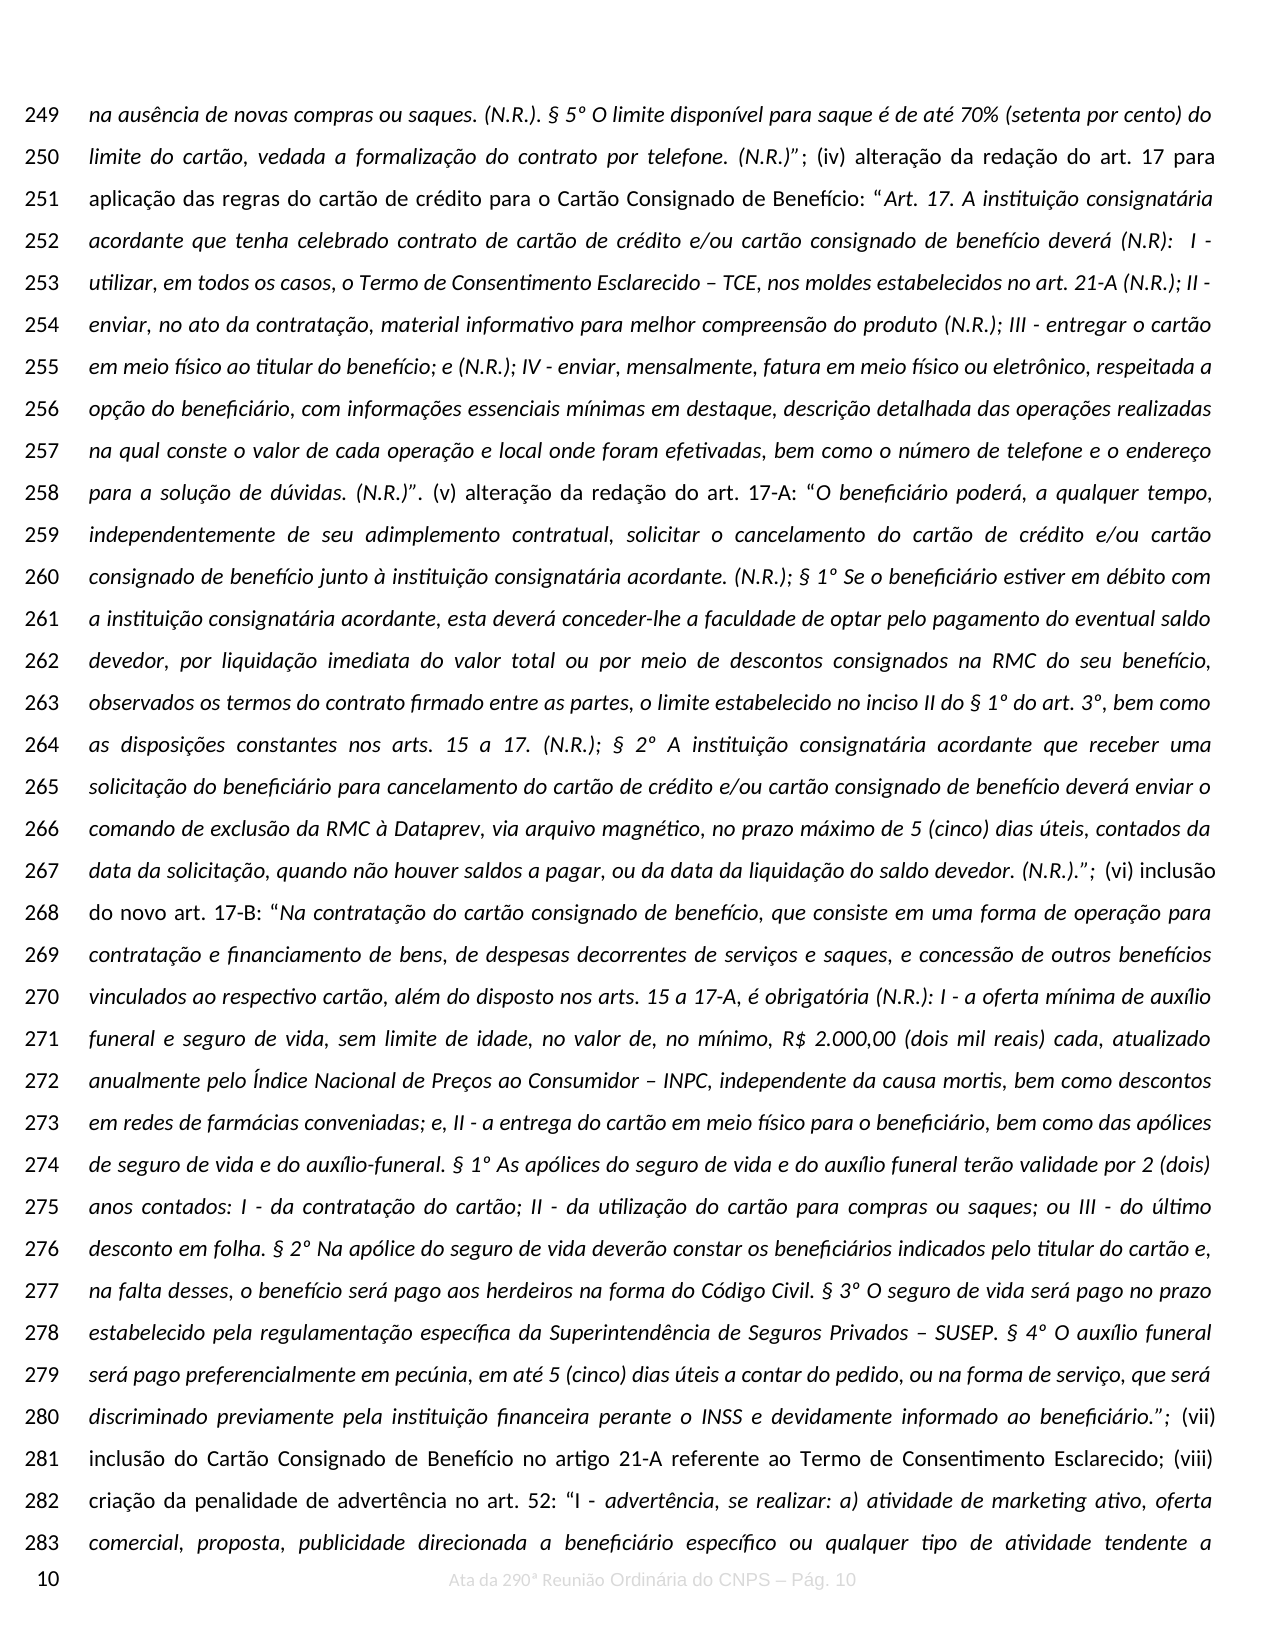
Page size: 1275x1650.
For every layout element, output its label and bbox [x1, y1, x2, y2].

text [89, 100, 1216, 1556]
